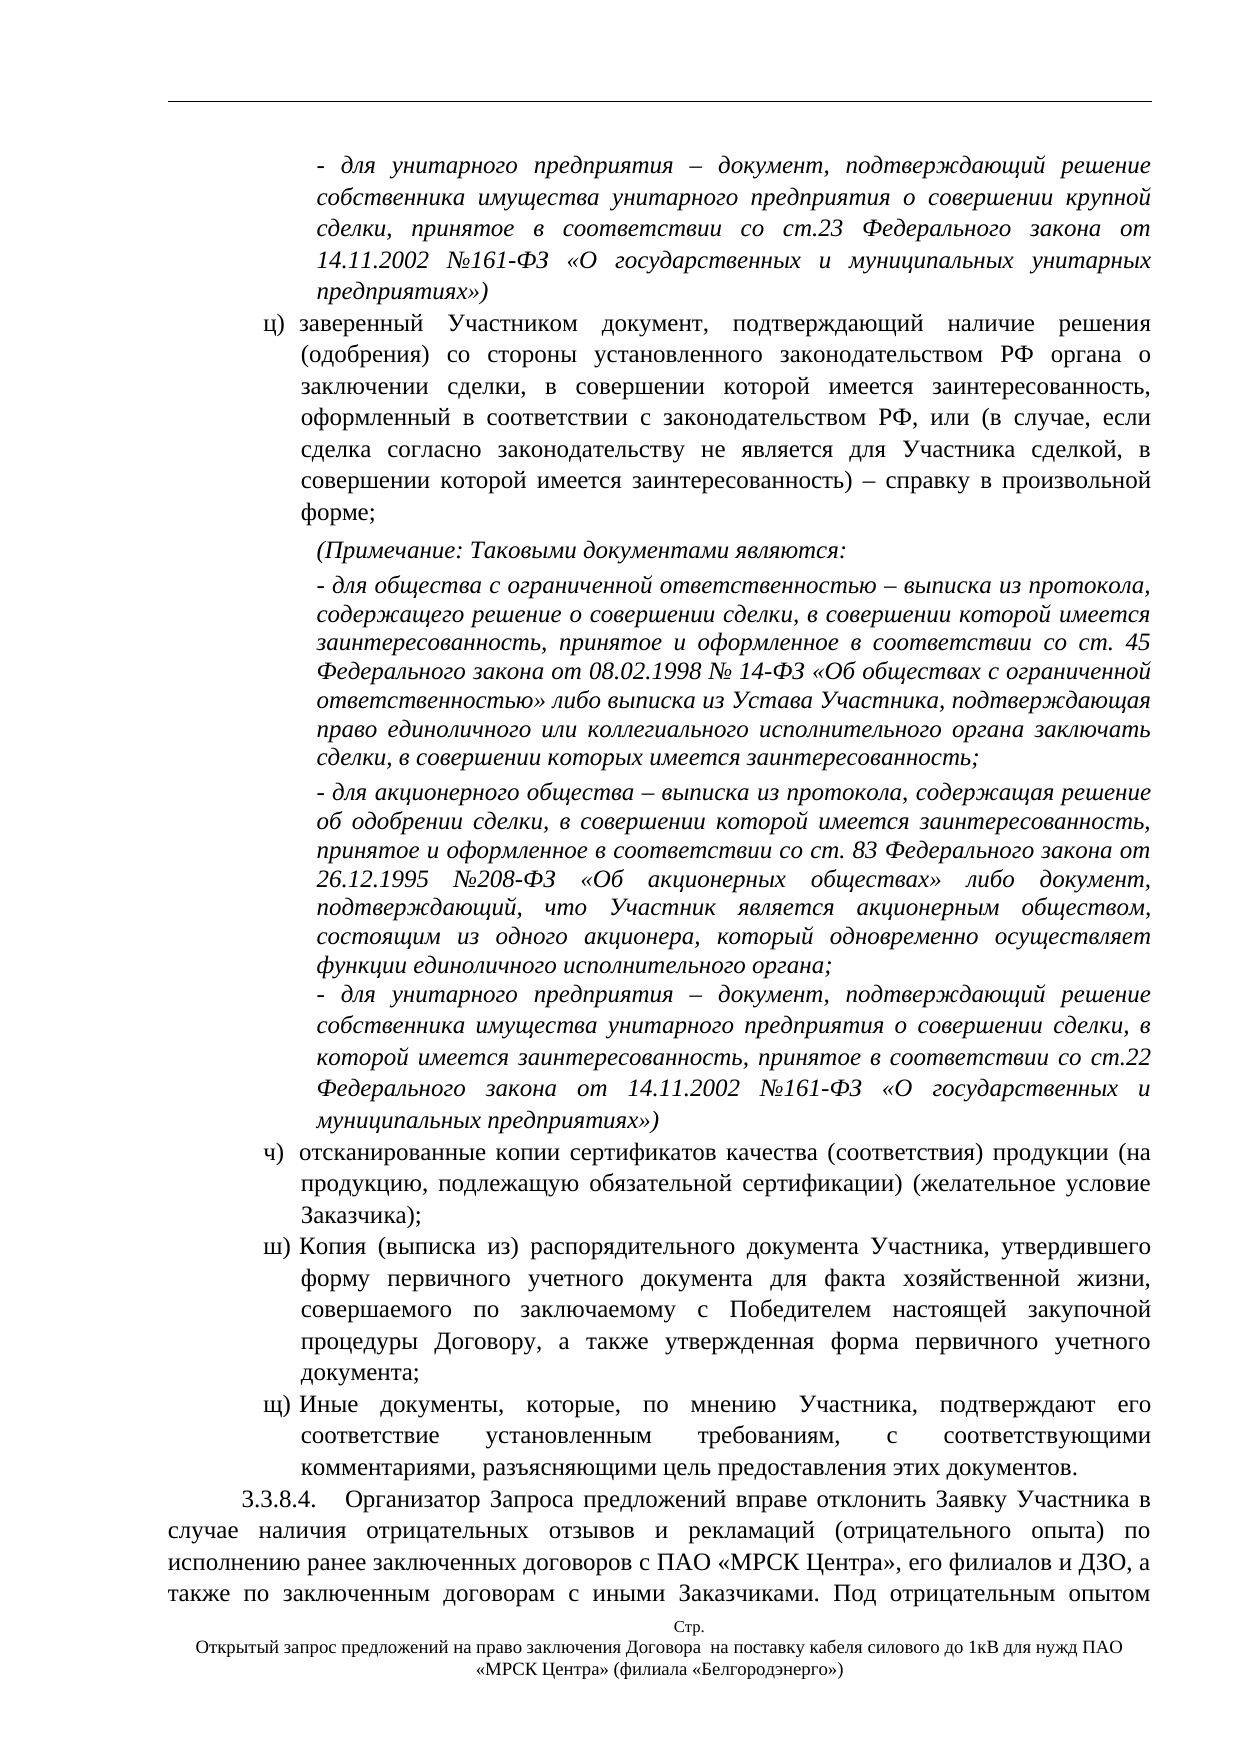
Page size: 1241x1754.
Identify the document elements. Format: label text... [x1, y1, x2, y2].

list - для акционерного общества – выписка из протокола, содержащая решение об одобрении сделки, в совершении которой имеется заинтересованность, принятое и оформленное в соответствии со ст. 83 Федерального закона от 26.12.1995 №208-ФЗ «Об акционерных обществах» либо документ, подтверждающий, что Участник является акционерным обществом, состоящим из одного акционера, который одновременно осуществляет функции единоличного исполнительного органа; [316, 777, 1152, 979]
list отсканированные копии сертификатов качества (соответствия) продукции (на продукцию, подлежащую обязательной сертификации) (желательное условие Заказчика); [263, 1137, 1152, 1228]
list - для унитарного предприятия – документ, подтверждающий решение собственника имущества унитарного предприятия о совершении сделки, в которой имеется заинтересованность, принятое в соответствии со ст.22 Федерального закона от 14.11.2002 №161-ФЗ «О государственных и муниципальных предприятиях») [316, 979, 1152, 1134]
list Копия (выписка из) распорядительного документа Участника, утвердившего форму первичного учетного документа для факта хозяйственной жизни, совершаемого по заключаемому с Победителем настоящей закупочной процедуры Договору, а также утвержденная форма первичного учетного документа; [263, 1231, 1152, 1386]
list заверенный Участником документ, подтверждающий наличие решения (одобрения) со стороны установленного законодательством РФ органа о заключении сделки, в совершении которой имеется заинтересованность, оформленный в соответствии с законодательством РФ, или (в случае, если сделка согласно законодательству не является для Участника сделкой, в совершении которой имеется заинтересованность) – справку в произвольной форме; [263, 308, 1152, 526]
list Иные документы, которые, по мнению Участника, подтверждают его соответствие установленным требованиям, с соответствующими комментариями, разъясняющими цель предоставления этих документов. [263, 1389, 1152, 1481]
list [168, 1484, 1152, 1607]
list (Примечание: Таковыми документами являются: [316, 535, 1152, 564]
list - для унитарного предприятия – документ, подтверждающий решение собственника имущества унитарного предприятия о совершении крупной сделки, принятое в соответствии со ст.23 Федерального закона от 14.11.2002 №161-ФЗ «О государственных и муниципальных унитарных предприятиях») [316, 150, 1152, 305]
list - для общества с ограниченной ответственностью – выписка из протокола, содержащего решение о совершении сделки, в совершении которой имеется заинтересованность, принятое и оформленное в соответствии со ст. 45 Федерального закона от 08.02.1998 № 14-ФЗ «Об обществах с ограниченной ответственностью» либо выписка из Устава Участника, подтверждающая право единоличного или коллегиального исполнительного органа заключать сделки, в совершении которых имеется заинтересованность; [316, 570, 1152, 771]
